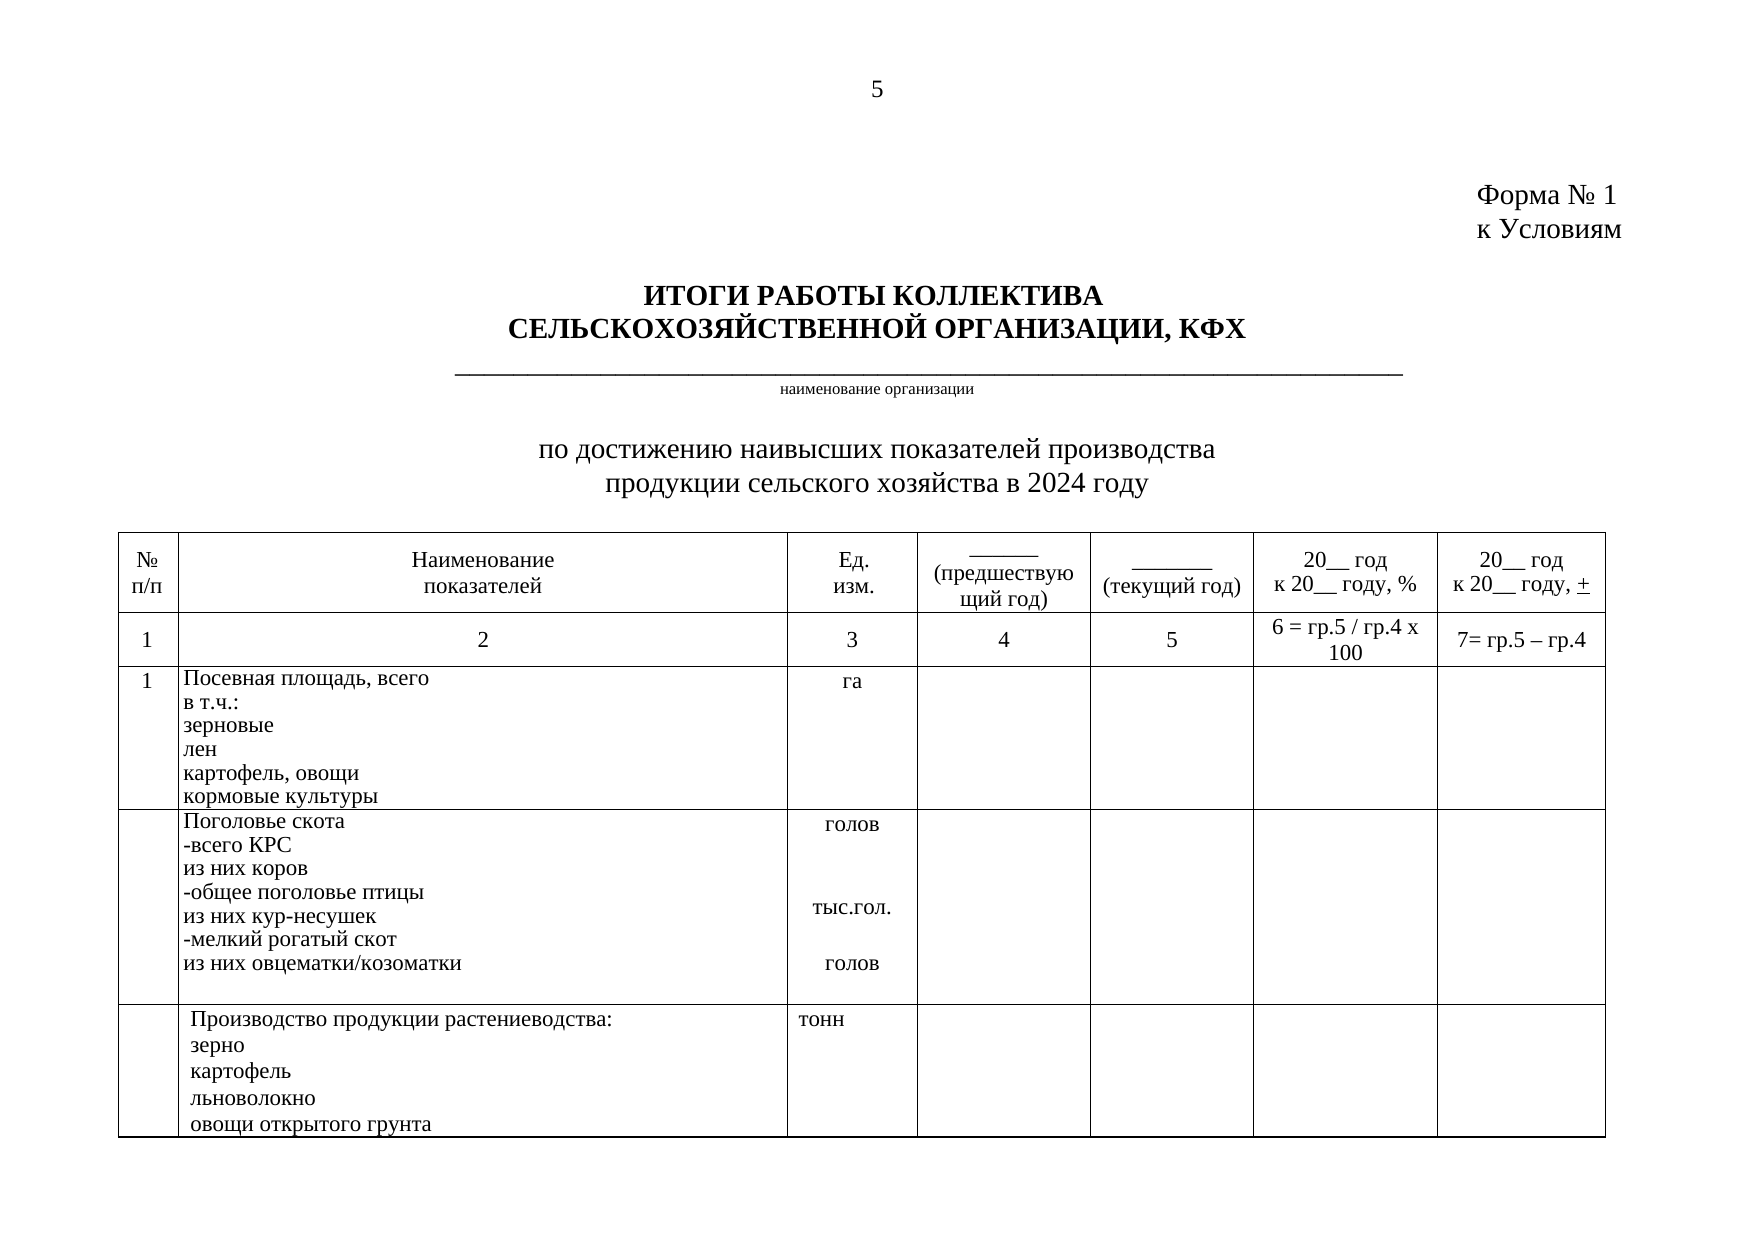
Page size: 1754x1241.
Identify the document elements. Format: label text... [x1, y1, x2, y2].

table_cell [918, 1005, 1090, 1136]
table_header _______ (текущий год) [1091, 533, 1253, 612]
table_cell [1254, 810, 1437, 1004]
table_cell 5 [1091, 613, 1253, 666]
text к Условиям [1477, 211, 1636, 244]
table_cell [119, 810, 178, 1004]
table_cell тонн [788, 1005, 917, 1136]
table_cell 7= гр.5 – гр.4 [1438, 613, 1605, 666]
table_cell [119, 1005, 178, 1136]
table_cell [1254, 1005, 1437, 1136]
table_cell га [788, 667, 917, 808]
table_header № п/п [119, 533, 178, 612]
table_cell [1091, 1005, 1253, 1136]
table_cell Поголовье скота -всего КРС из них коров -общее поголовье птицы из них кур-несушек -мелкий рогатый скот из них овцематки/козоматки [179, 810, 787, 1004]
table_header 20__ год к 20__ году, + [1438, 533, 1605, 612]
text наименование организации [118, 378, 1636, 398]
text ИТОГИ РАБОТЫ КОЛЛЕКТИВА СЕЛЬСКОХОЗЯЙСТВЕННОЙ ОРГАНИЗАЦИИ, КФХ [118, 278, 1636, 345]
table_header Наименование показателей [179, 533, 787, 612]
table_cell 4 [918, 613, 1090, 666]
table_cell 1 [119, 667, 178, 808]
table_cell [1254, 667, 1437, 808]
table_cell [1091, 810, 1253, 1004]
table_cell [918, 667, 1090, 808]
text _________________________________________________________________ [118, 345, 1739, 378]
table_cell Посевная площадь, всего в т.ч.: зерновые лен картофель, овощи кормовые культуры [179, 667, 787, 808]
table_cell 3 [788, 613, 917, 666]
table_cell [918, 810, 1090, 1004]
table_header 20__ год к 20__ году, % [1254, 533, 1437, 612]
table_cell [1091, 667, 1253, 808]
text Форма № 1 [1477, 177, 1636, 211]
table_header ______ (предшествующий год) [918, 533, 1090, 612]
text по достижению наивысших показателей производства [118, 431, 1636, 465]
table_cell 6 = гр.5 / гр.4 х 100 [1254, 613, 1437, 666]
table_cell [1438, 810, 1605, 1004]
table_cell 2 [179, 613, 787, 666]
table_cell Производство продукции растениеводства: зерно картофель льноволокно овощи открытого грунта [179, 1005, 787, 1136]
table_cell [1438, 667, 1605, 808]
table_header Ед. изм. [788, 533, 917, 612]
text продукции сельского хозяйства в 2024 году [118, 465, 1636, 498]
table_cell 1 [119, 613, 178, 666]
table_cell [1438, 1005, 1605, 1136]
table_cell голов тыс.гол. голов [788, 810, 917, 1004]
